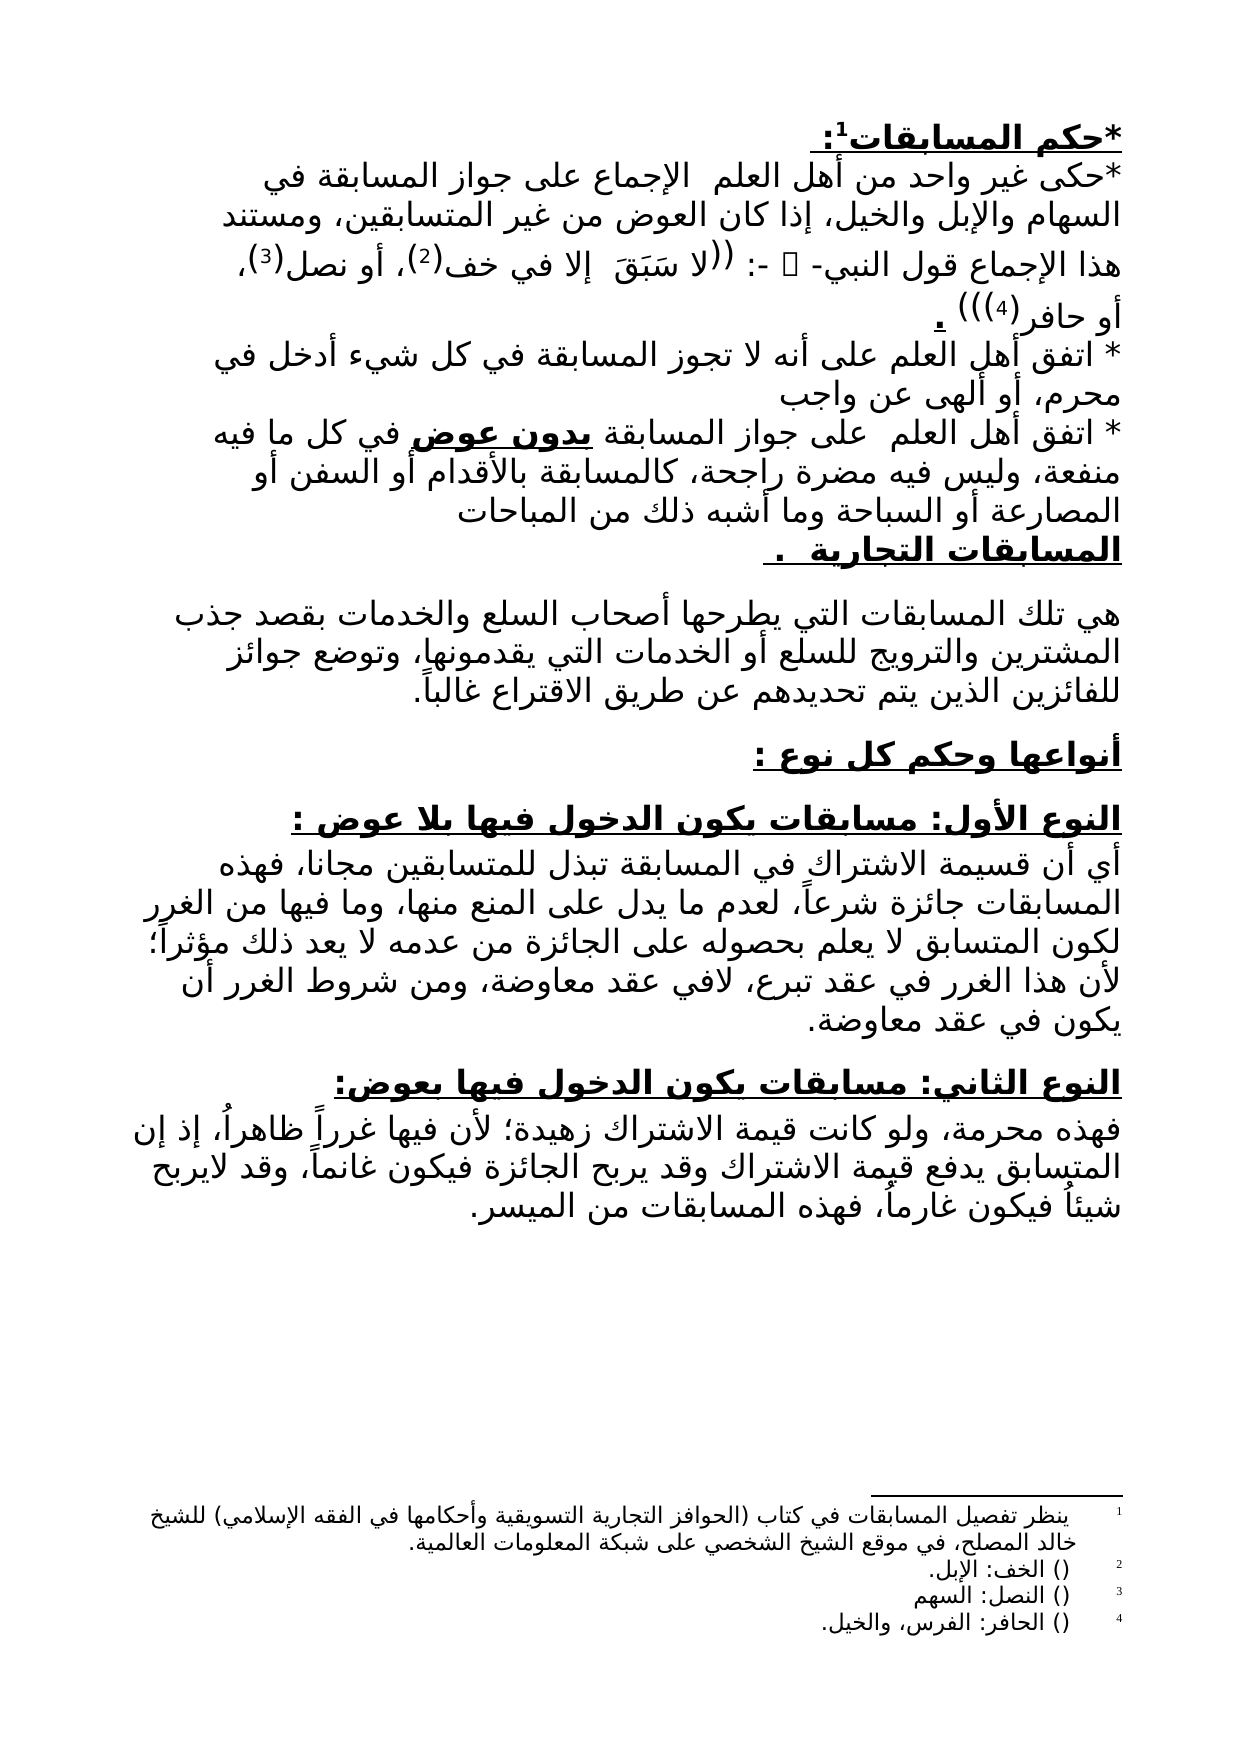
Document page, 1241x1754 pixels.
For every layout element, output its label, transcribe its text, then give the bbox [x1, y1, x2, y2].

text *حكم المسابقات: [208, 118, 1122, 157]
text أي أن قسيمة الاشتراك في المسابقة تبذل للمتسابقين مجانا، فهذه المسابقات جائزة شرعاً، لعدم ما يدل على المنع منها، وما فيها من الغرر لكون المتسابق لا يعلم بحصوله على الجائزة من عدمه لا يعد ذلك مؤثراً؛ لأن هذا الغرر في عقد تبرع، لافي عقد معاوضة، ومن شروط الغرر أن يكون في عقد معاوضة. [118, 844, 1122, 1039]
text أنواعها وحكم كل نوع : [118, 736, 1122, 774]
text * اتفق أهل العلم على جواز المسابقة بدون عوض في كل ما فيه منفعة، وليس فيه مضرة راجحة، كالمسابقة بالأقدام أو السفن أو المصارعة أو السباحة وما أشبه ذلك من المباحات [208, 414, 1122, 530]
text * اتفق أهل العلم على أنه لا تجوز المسابقة في كل شيء أدخل في محرم، أو ألهى عن واجب [208, 336, 1122, 414]
text فهذه محرمة، ولو كانت قيمة الاشتراك زهيدة؛ لأن فيها غرراً ظاهراُ، إذ إن المتسابق يدفع قيمة الاشتراك وقد يربح الجائزة فيكون غانماً، وقد لايربح شيئاُ فيكون غارماُ، فهذه المسابقات من الميسر. [118, 1109, 1122, 1226]
text النوع الأول: مسابقات يكون الدخول فيها بلا عوض : [118, 799, 1122, 838]
text هي تلك المسابقات التي يطرحها أصحاب السلع والخدمات بقصد جذب المشترين والترويج للسلع أو الخدمات التي يقدمونها، وتوضع جوائز للفائزين الذين يتم تحديدهم عن طريق الاقتراع غالباً. [118, 594, 1122, 711]
text المسابقات التجارية . [208, 530, 1122, 569]
text *حكى غير واحد من أهل العلم الإجماع على جواز المسابقة في السهام والإبل والخيل، إذا كان العوض من غير المتسابقين، ومستند هذا الإجماع قول النبي-  -: ((لا سَبَقَ إلا في خف()، أو نصل()، أو حافر())) . [208, 157, 1122, 336]
text النوع الثاني: مسابقات يكون الدخول فيها بعوض: [118, 1064, 1122, 1103]
